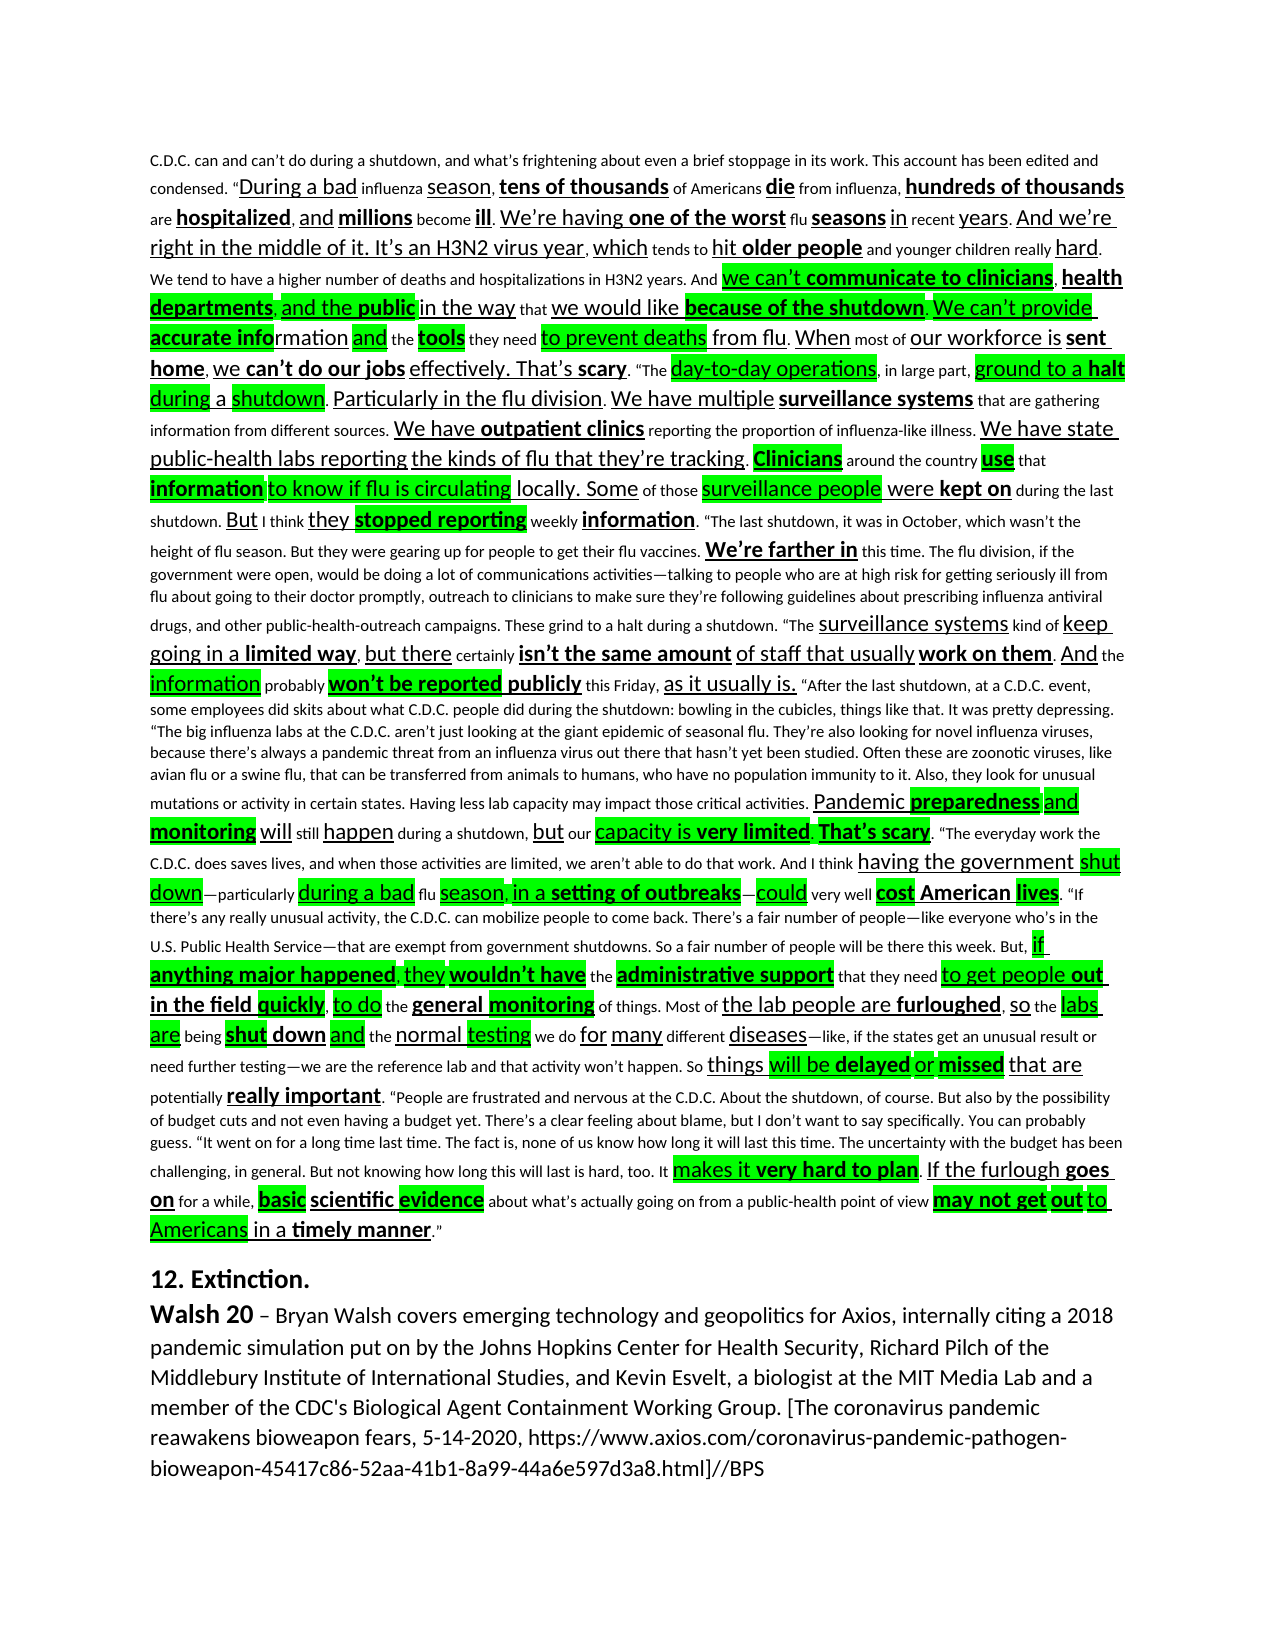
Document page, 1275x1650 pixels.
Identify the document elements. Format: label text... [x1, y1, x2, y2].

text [150, 150, 1125, 1243]
text Walsh 20 – Bryan Walsh covers emerging technology and geopolitics for Axios, internally citing a 2018 pandemic simulation put on by the Johns Hopkins Center for Health Security, Richard Pilch of the Middlebury Institute of International Studies, and Kevin Esvelt, a biologist at the MIT Media Lab and a member of the CDC's Biological Agent Containment Working Group. [The coronavirus pandemic reawakens bioweapon fears, 5-14-2020, https://www.axios.com/coronavirus-pandemic-pathogen-bioweapon-45417c86-52aa-41b1-8a99-44a6e597d3a8.html]//BPS [150, 1298, 1125, 1482]
subtitle 12. Extinction. [150, 1262, 1125, 1295]
